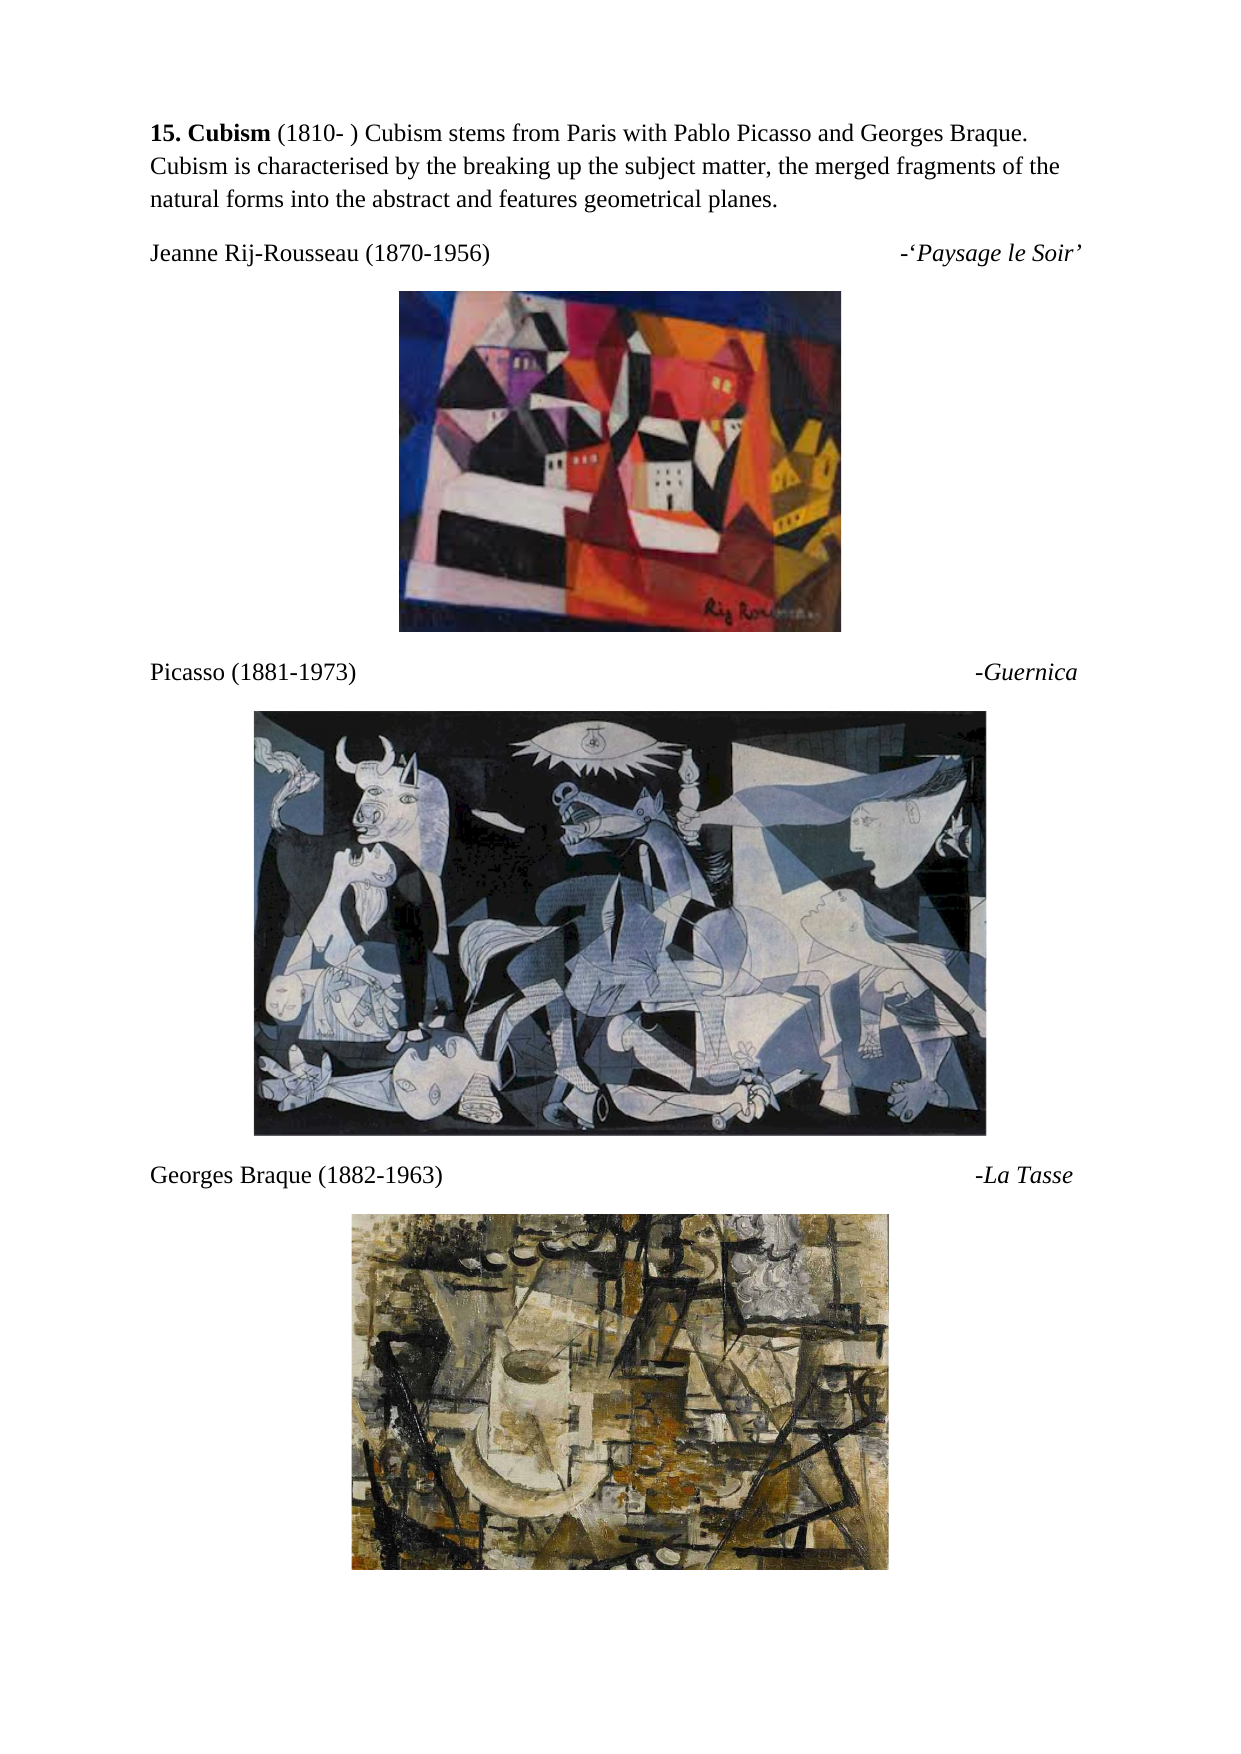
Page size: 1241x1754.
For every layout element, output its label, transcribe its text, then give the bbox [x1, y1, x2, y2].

picture [253, 711, 987, 1136]
picture [351, 1214, 889, 1570]
text Jeanne Rij-Rousseau (1870-1956) -‘Paysage le Soir’ [150, 238, 1090, 267]
text 15. Cubism (1810- ) Cubism stems from Paris with Pablo Picasso and Georges Braque. Cubism is characterised by the breaking up the subject matter, the merged fragments of the natural forms into the abstract and features geometrical planes. [150, 118, 1090, 213]
text Georges Braque (1882-1963) -La Tasse [150, 1160, 1090, 1189]
text Picasso (1881-1973) -Guernica [150, 657, 1090, 686]
picture [399, 291, 842, 632]
